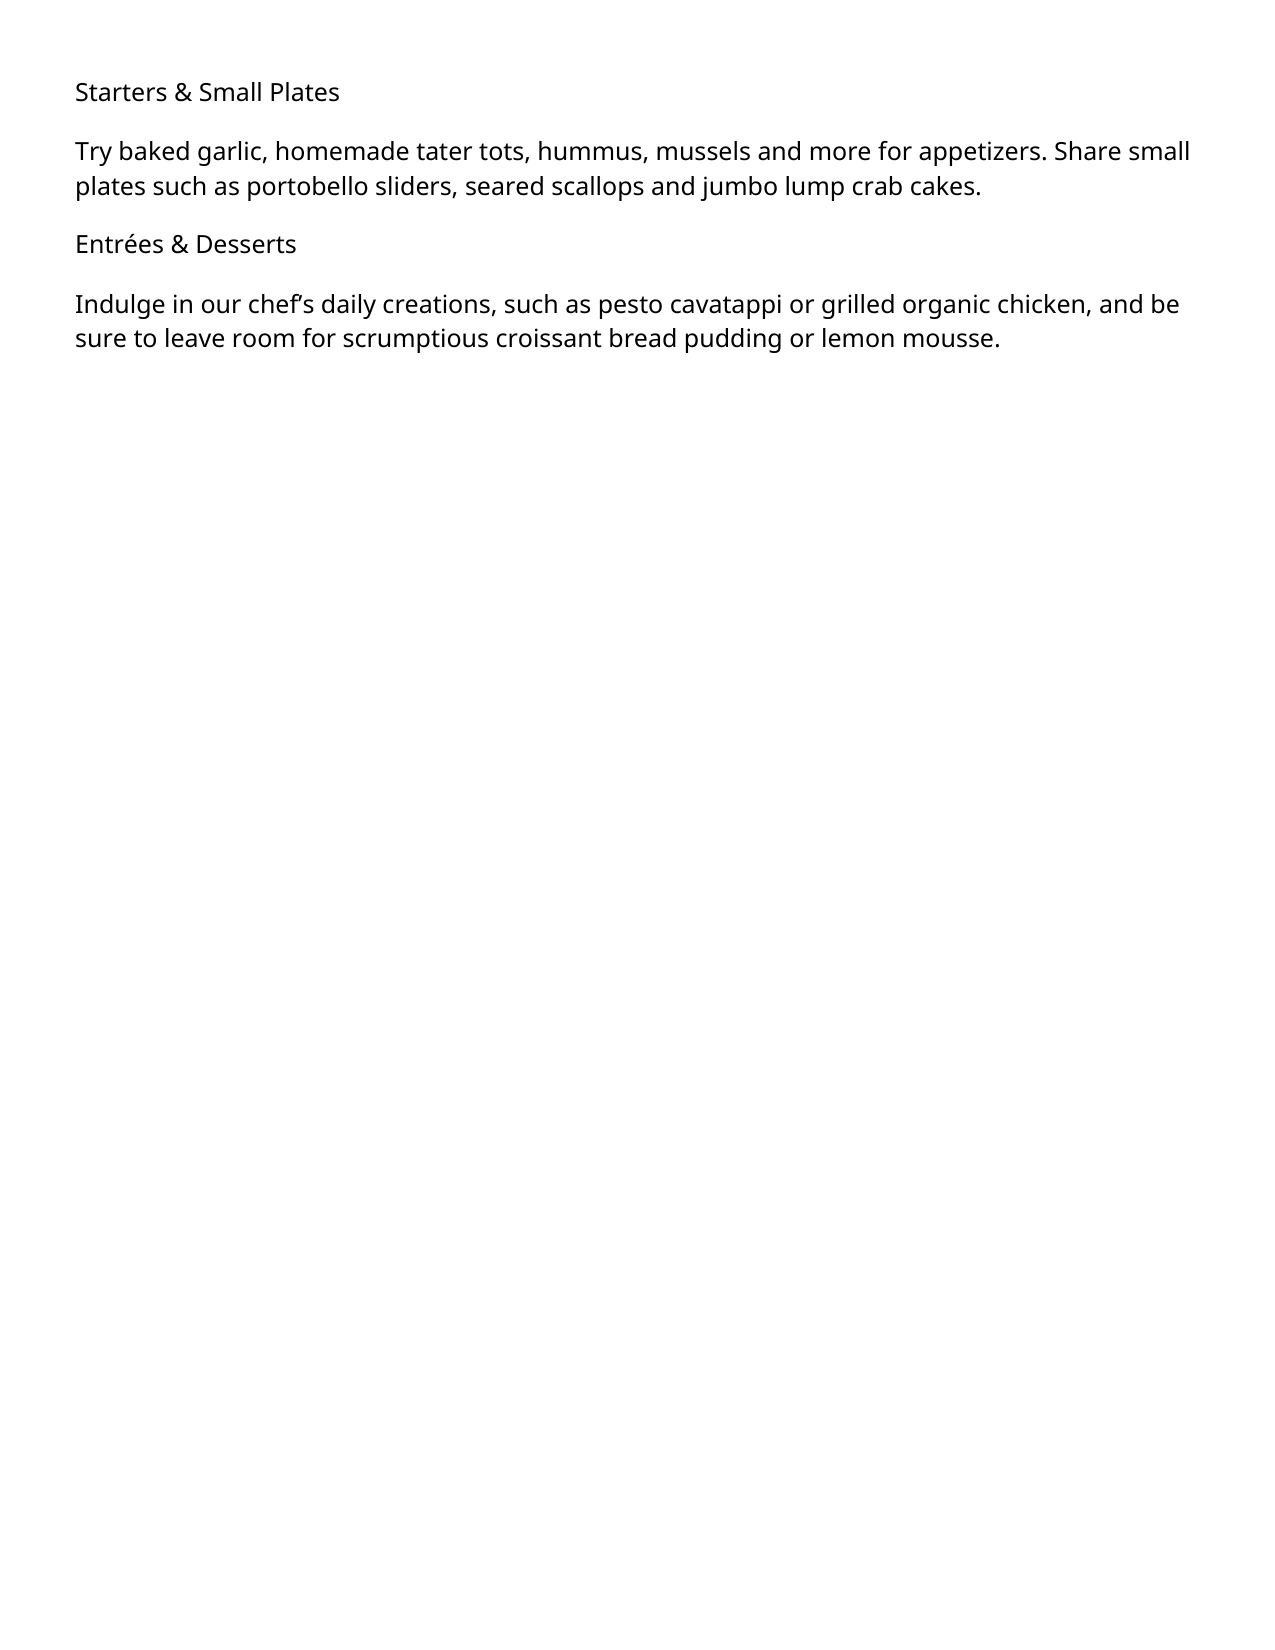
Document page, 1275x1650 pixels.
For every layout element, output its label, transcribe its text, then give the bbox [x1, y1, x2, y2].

text Try baked garlic, homemade tater tots, hummus, mussels and more for appetizers. Share small plates such as portobello sliders, seared scallops and jumbo lump crab cakes. [75, 134, 1200, 202]
text Entrées & Desserts [75, 227, 1200, 261]
text Indulge in our chef’s daily creations, such as pesto cavatappi or grilled organic chicken, and be sure to leave room for scrumptious croissant bread pudding or lemon mousse. [75, 286, 1200, 354]
text Starters & Small Plates [75, 75, 1200, 109]
